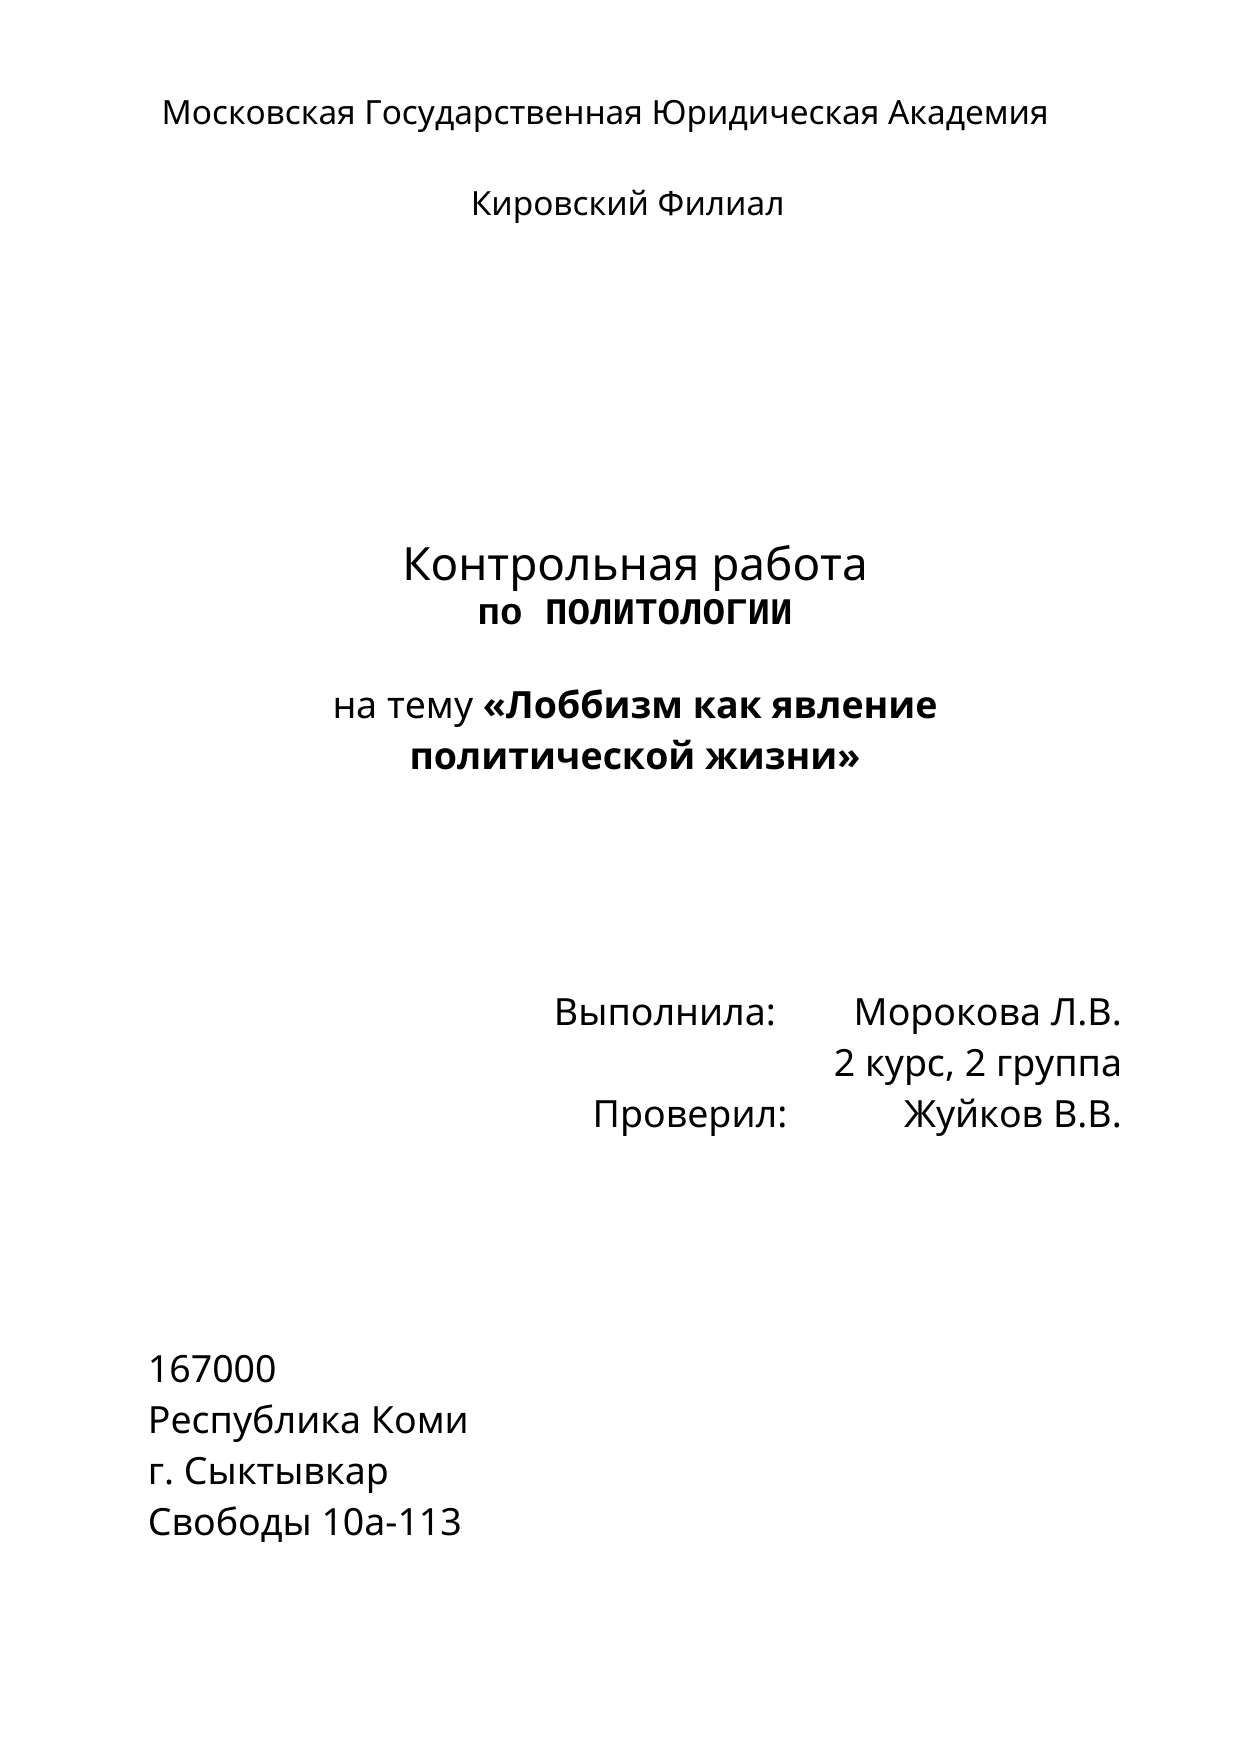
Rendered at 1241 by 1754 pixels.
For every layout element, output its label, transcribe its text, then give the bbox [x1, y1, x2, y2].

subtitle Республика Коми [89, 1393, 1122, 1444]
title Московская Государственная Юридическая Академия [89, 89, 1122, 134]
text 2 курс, 2 группа [89, 1036, 1122, 1087]
subtitle Контрольная работа [89, 531, 1122, 593]
text Проверил: Жуйков В.В. [89, 1087, 1122, 1138]
text по ПОЛИТОЛОГИИ [89, 593, 1122, 636]
text Выполнила: Морокова Л.В. [89, 985, 1122, 1036]
text 167000 [89, 1342, 1122, 1393]
text политической жизни» [89, 729, 1122, 781]
text г. Сыктывкар [89, 1444, 1122, 1495]
subtitle Кировский Филиал [89, 179, 1122, 225]
text на тему «Лоббизм как явление [89, 678, 1122, 729]
subtitle Свободы 10а-113 [89, 1495, 1122, 1546]
